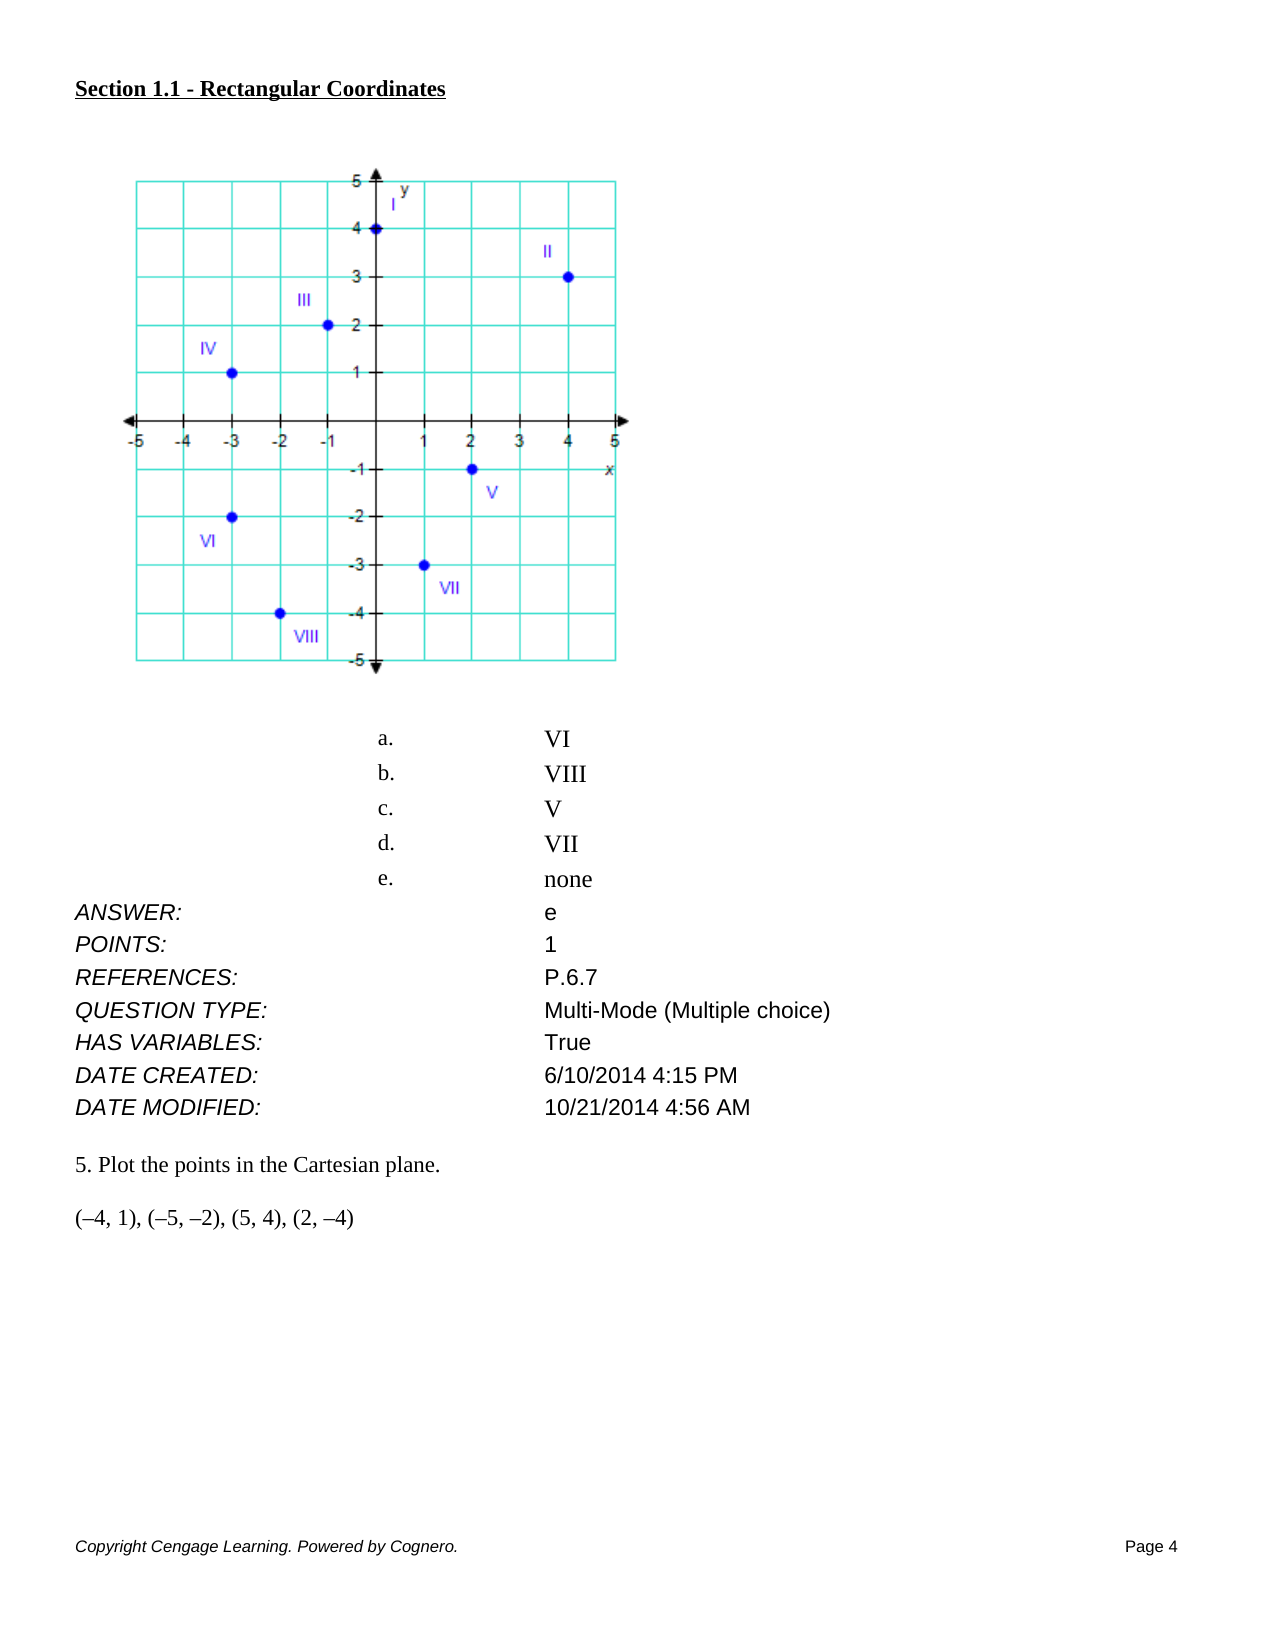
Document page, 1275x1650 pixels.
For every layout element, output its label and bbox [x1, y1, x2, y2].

table_header [75, 121, 1200, 1124]
table_header [75, 1151, 1200, 1256]
picture [75, 120, 676, 721]
